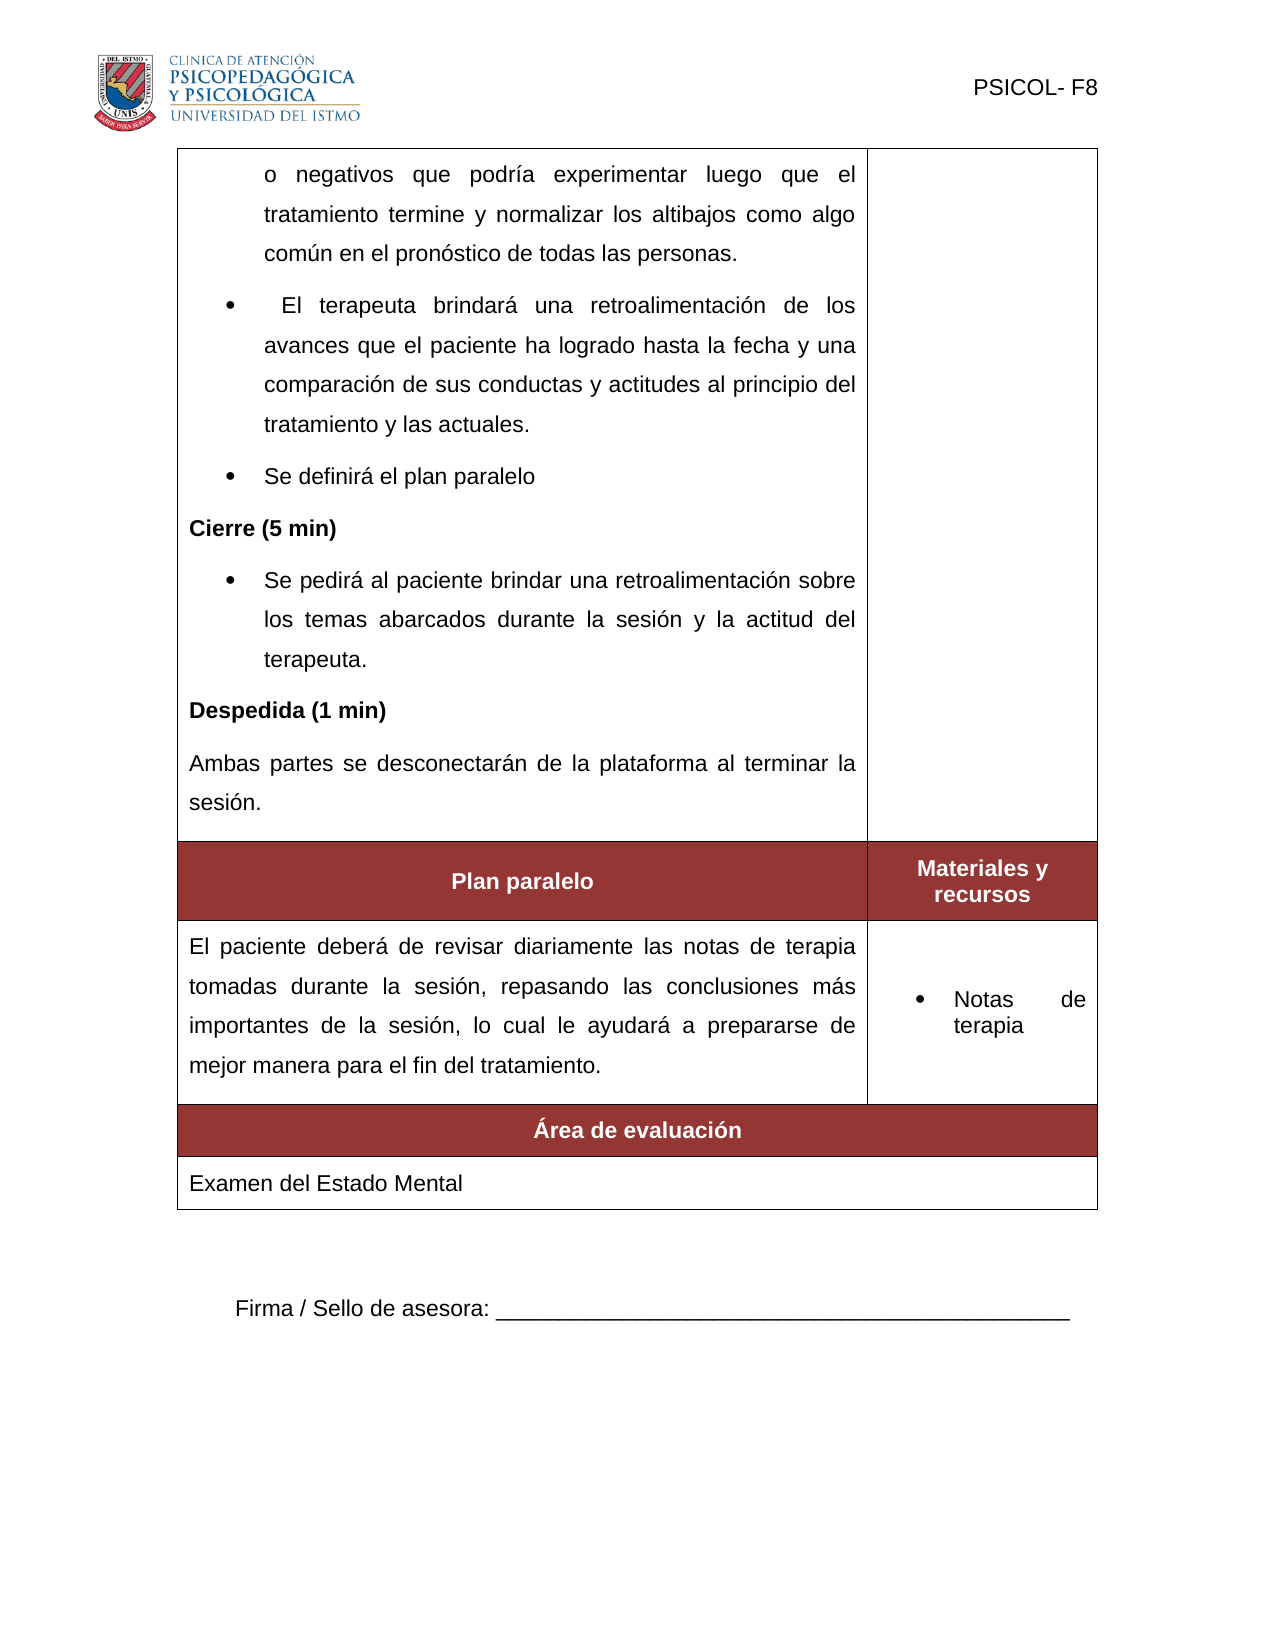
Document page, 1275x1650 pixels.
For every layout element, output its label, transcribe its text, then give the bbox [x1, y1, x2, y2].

table_cell Examen del Estado Mental [178, 1157, 1097, 1208]
table_cell Notas de terapia [868, 921, 1097, 1104]
table_cell Materiales y recursos [868, 842, 1097, 920]
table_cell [178, 149, 867, 841]
table_cell Plan paralelo [178, 842, 867, 920]
text Firma / Sello de asesora: _____________________________________________ [177, 1295, 1127, 1322]
table_cell Área de evaluación [178, 1105, 1097, 1156]
picture [42, 25, 422, 166]
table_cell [868, 149, 1097, 841]
table_cell El paciente deberá de revisar diariamente las notas de terapia tomadas durante la sesión, repasando las conclusiones más importantes de la sesión, lo cual le ayudará a prepararse de mejor manera para el fin del tratamiento. [178, 921, 867, 1104]
